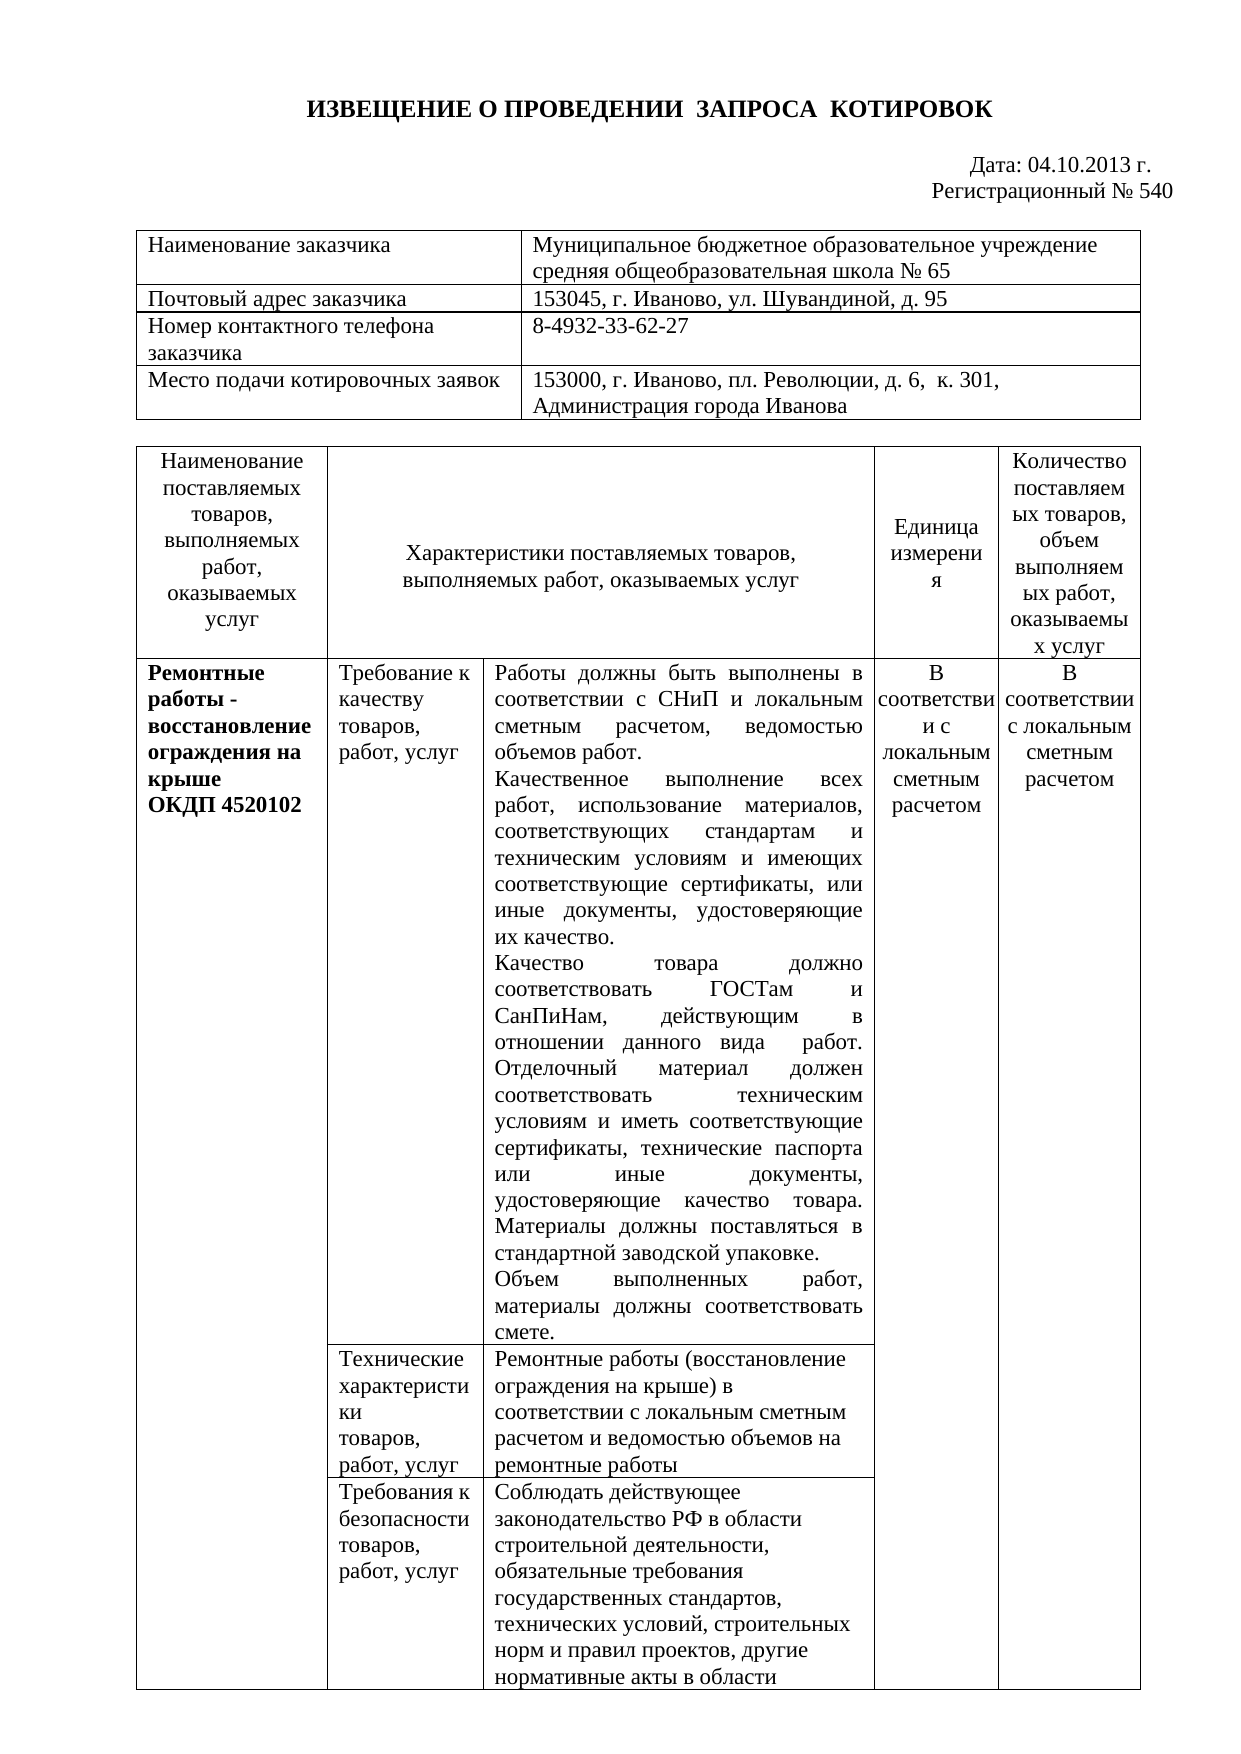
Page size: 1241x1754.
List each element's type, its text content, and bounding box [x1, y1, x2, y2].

table_header Наименование поставляемых товаров, выполняемых работ, оказываемых услуг [137, 447, 327, 658]
table_cell В соответствии с локальным сметным расчетом [875, 659, 998, 1689]
table_cell Требование к качеству товаров, работ, услуг [328, 659, 483, 1344]
table_cell Почтовый адрес заказчика [137, 285, 521, 311]
table_cell 8-4932-33-62-27 [522, 313, 1140, 365]
text Регистрационный № 540 [148, 177, 1173, 204]
table_header Наименование заказчика [137, 231, 521, 284]
table_cell Номер контактного телефона заказчика [137, 313, 521, 365]
table_cell Работы должны быть выполнены в соответствии с СНиП и локальным сметным расчетом, ведомостью объемов работ. Качественное выполнение всех работ, использование материалов, соответствующих стандартам и техническим условиям и имеющих соответствующие сертификаты, или иные документы, удостоверяющие их качество. Качество товара должно соответствовать ГОСТам и СанПиНам, действующим в отношении данного вида работ. Отделочный материал должен соответствовать техническим условиям и иметь соответствующие сертификаты, технические паспорта или иные документы, удостоверяющие качество товара. Материалы должны поставляться в стандартной заводской упаковке. Объем выполненных работ, материалы должны соответствовать смете. [484, 659, 874, 1344]
table_header Количество поставляемых товаров, объем выполняемых работ, оказываемых услуг [999, 447, 1140, 658]
table_cell Ремонтные работы (восстановление ограждения на крыше) в соответствии с локальным сметным расчетом и ведомостью объемов на ремонтные работы [484, 1345, 874, 1477]
table_cell . Иваново, ул. Шувандиной, д. 95 [522, 285, 1140, 311]
table_cell Место подачи котировочных заявок [137, 366, 521, 419]
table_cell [484, 1478, 874, 1689]
table_cell Ремонтные работы - восстановление ограждения на крыше ОКДП 4520102 [137, 659, 327, 1689]
table_cell . Иваново, пл. Революции, д. 6, к. 301, Администрация города Иванова [522, 366, 1140, 419]
text Извещение о проведении запроса котировок [148, 94, 1152, 122]
table_cell В соответствии с локальным сметным расчетом [999, 659, 1140, 1689]
table_cell Технические характеристики товаров, работ, услуг [328, 1345, 483, 1477]
table_header Характеристики поставляемых товаров, выполняемых работ, оказываемых услуг [328, 447, 874, 658]
text Дата: 04.10.2013 г. [148, 151, 1152, 177]
table_header Муниципальное бюджетное образовательное учреждение средняя общеобразовательная школа № 65 [522, 231, 1140, 284]
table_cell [328, 1478, 483, 1689]
table_header Единица измерения [875, 447, 998, 658]
